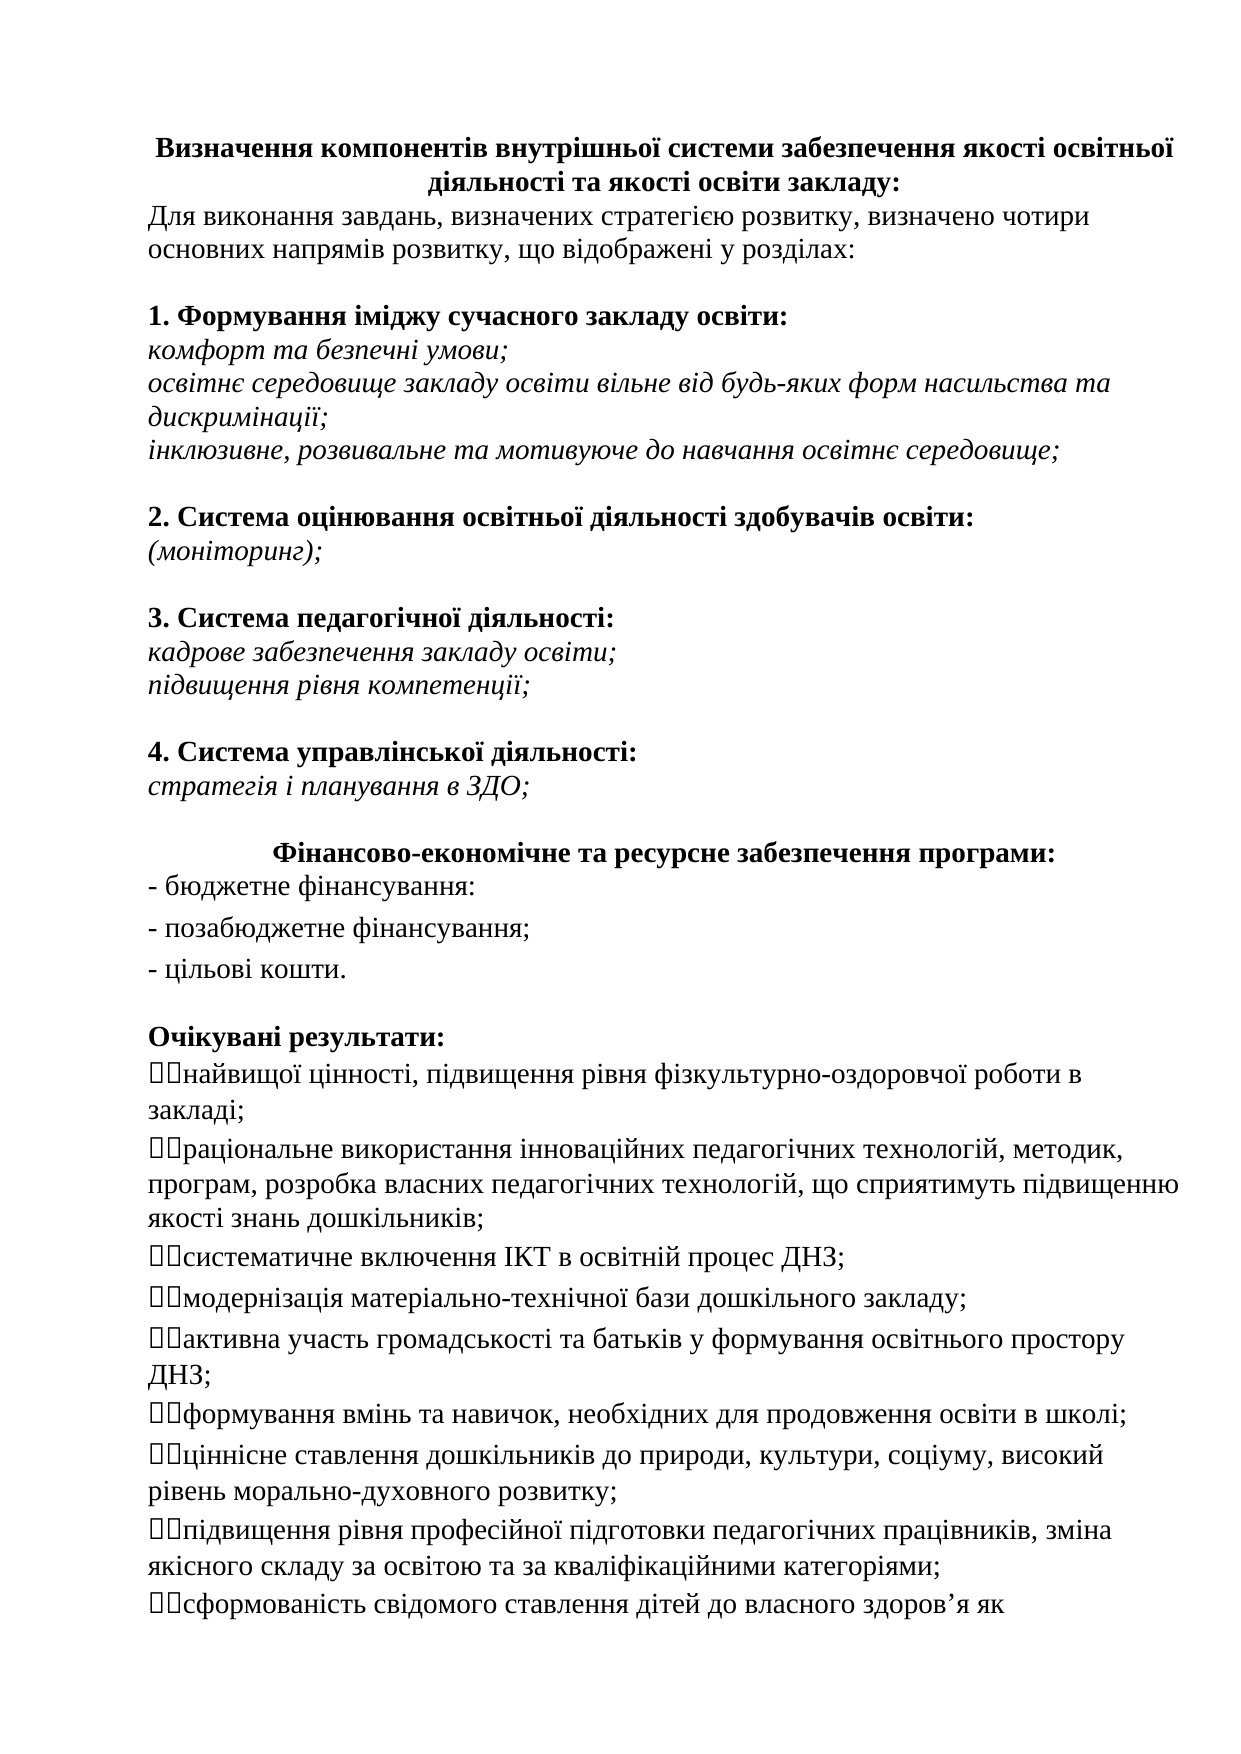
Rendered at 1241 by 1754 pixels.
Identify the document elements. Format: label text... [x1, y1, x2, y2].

text систематичне включення ІКТ в освітній процес ДНЗ; [148, 1235, 1181, 1275]
text раціональне використання інноваційних педагогічних технологій, методик, програм, розробка власних педагогічних технологій, що сприятимуть підвищенню якості знань дошкільників; [148, 1127, 1181, 1234]
text - цільові кошти. [148, 952, 1181, 985]
text комфорт та безпечні умови; [148, 332, 1181, 365]
text активна участь громадськості та батьків у формування освітнього простору ДНЗ; [148, 1317, 1181, 1391]
text - бюджетне фінансування: [148, 868, 1181, 902]
text 4. Система управлінської діяльності: [148, 734, 1181, 768]
text підвищення рівня компетенції; [148, 667, 1181, 701]
text ціннісне ставлення дошкільників до природи, культури, соціуму, високий рівень морально-духовного розвитку; [148, 1433, 1181, 1506]
text формування вмінь та навичок, необхідних для продовження освіти в школі; [148, 1392, 1181, 1432]
text 1. Формування іміджу сучасного закладу освіти: [148, 298, 1181, 332]
text підвищення рівня професійної підготовки педагогічних працівників, зміна якісного складу за освітою та за кваліфікаційними категоріями; [148, 1508, 1181, 1581]
text стратегія і планування в ЗДО; [148, 768, 1181, 801]
text сформованість свідомого ставлення дітей до власного здоров’я як [148, 1583, 1181, 1622]
text Для виконання завдань, визначених стратегією розвитку, визначено чотири основних напрямів розвитку, що відображені у розділах: [148, 198, 1181, 265]
text найвищої цінності, підвищення рівня фізкультурно-оздоровчої роботи в закладі; [148, 1052, 1181, 1125]
text кадрове забезпечення закладу освіти; [148, 634, 1181, 667]
text модернізація матеріально-технічної бази дошкільного закладу; [148, 1276, 1181, 1316]
text інклюзивне, розвивальне та мотивуюче до навчання освітнє середовище; [148, 432, 1181, 466]
text Фінансово-економічне та ресурсне забезпечення програми: [148, 835, 1181, 868]
text - позабюджетне фінансування; [148, 910, 1181, 943]
text (моніторинг); [148, 533, 1181, 567]
text 3. Система педагогічної діяльності: [148, 600, 1181, 634]
text Очікувані результати: [148, 1019, 1181, 1052]
text Визначення компонентів внутрішньої системи забезпечення якості освітньої діяльності та якості освіти закладу: [148, 131, 1181, 198]
text 2. Система оцінювання освітньої діяльності здобувачів освіти: [148, 499, 1181, 533]
text освітнє середовище закладу освіти вільне від будь-яких форм насильства та дискримінації; [148, 365, 1181, 432]
